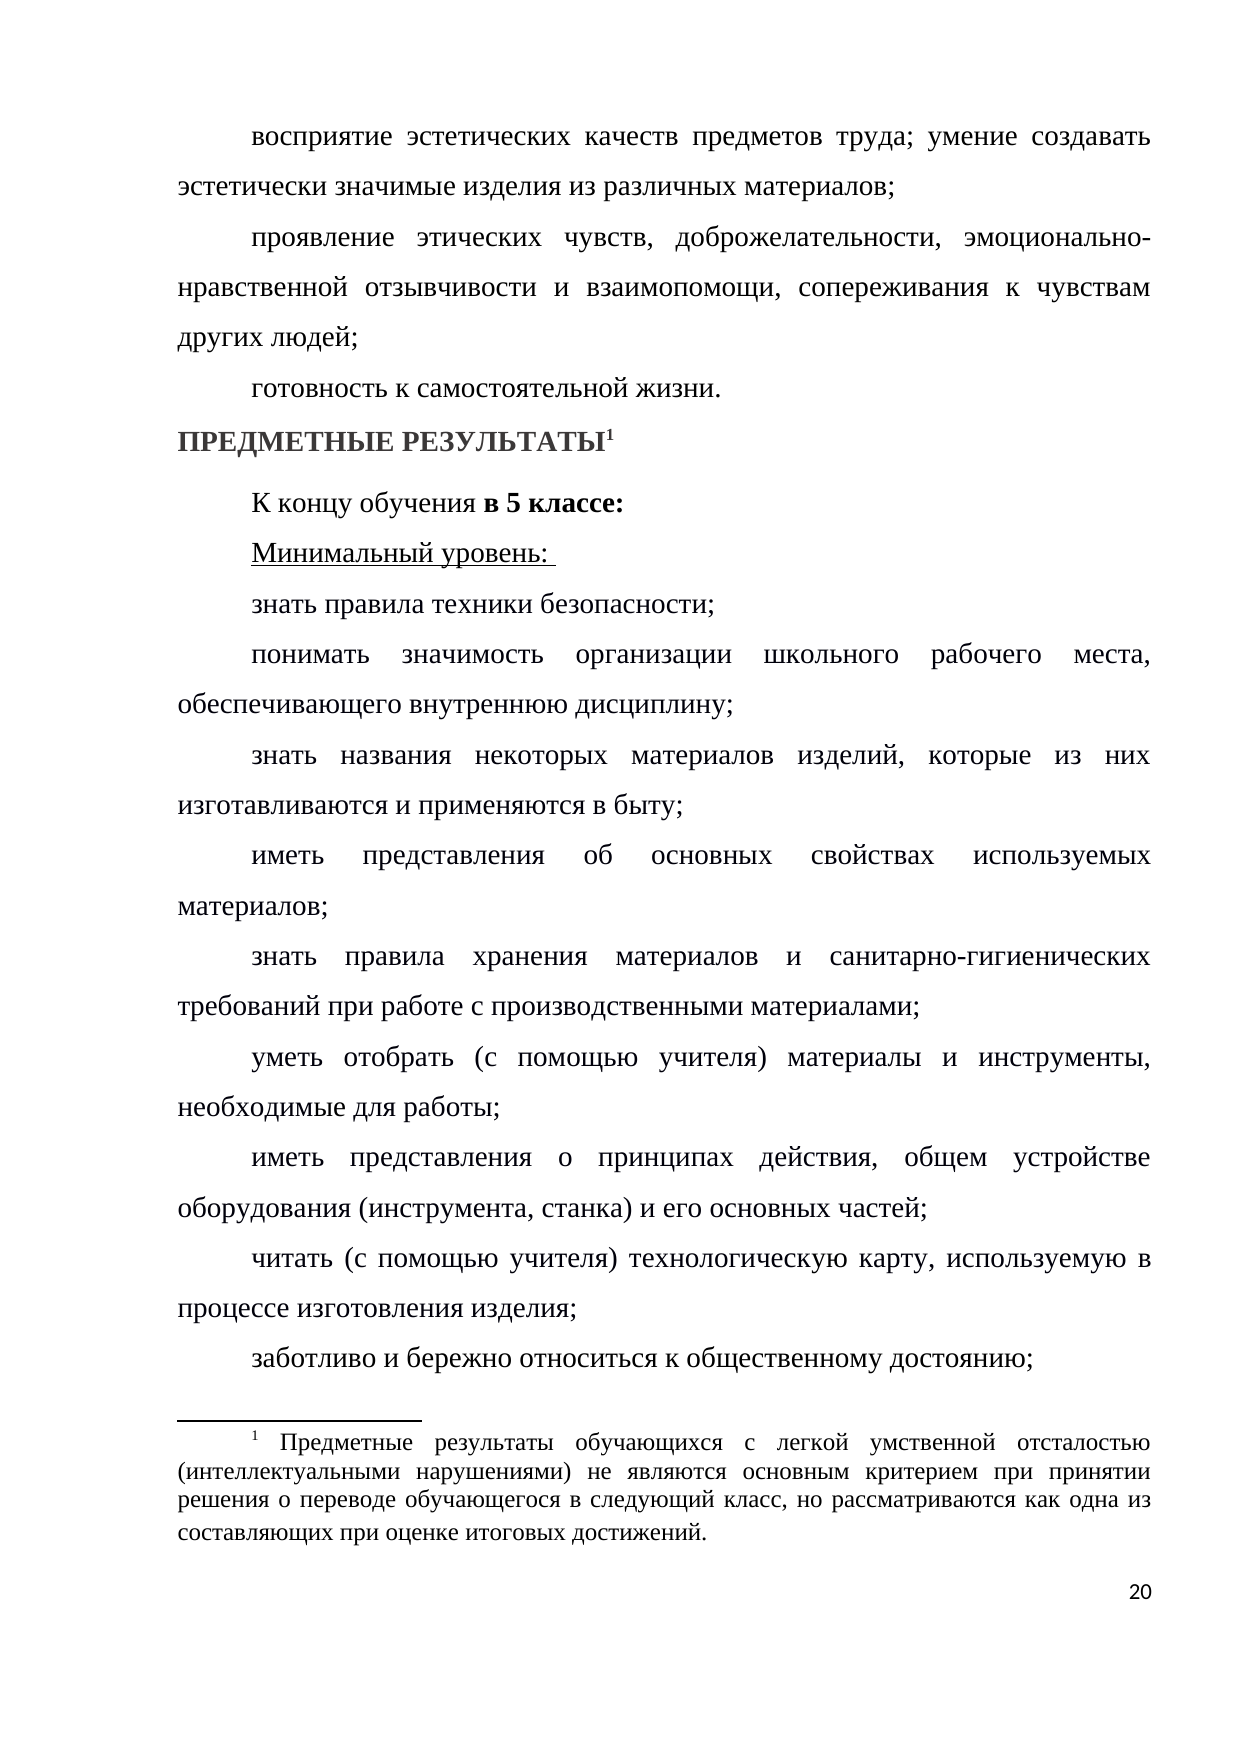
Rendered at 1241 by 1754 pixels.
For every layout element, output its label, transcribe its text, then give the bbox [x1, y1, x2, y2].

text иметь представления о принципах действия, общем устройстве оборудования (инструмента, станка) и его основных частей; [177, 1139, 1152, 1223]
text восприятие эстетических качеств предметов труда; умение создавать эстетически значимые изделия из различных материалов; [177, 118, 1152, 202]
text готовность к самостоятельной жизни. [177, 370, 1152, 403]
text заботливо и бережно относиться к общественному достоянию; [177, 1341, 1152, 1374]
text Минимальный уровень: [177, 536, 1152, 569]
text уметь отобрать (с помощью учителя) материалы и инструменты, необходимые для работы; [177, 1039, 1152, 1123]
text знать названия некоторых материалов изделий, которые из них изготавливаются и применяются в быту; [177, 737, 1152, 821]
text понимать значимость организации школьного рабочего места, обеспечивающего внутреннюю дисциплину; [177, 636, 1152, 720]
text К концу обучения в 5 классе: [177, 485, 1152, 519]
text знать правила техники безопасности; [177, 586, 1152, 619]
text иметь представления об основных свойствах используемых материалов; [177, 837, 1152, 921]
subtitle ПРЕДМЕТНЫЕ РЕЗУЛЬТАТЫ [177, 424, 1152, 458]
text знать правила хранения материалов и санитарно-гигиенических требований при работе с производственными материалами; [177, 938, 1152, 1022]
text проявление этических чувств, доброжелательности, эмоционально-нравственной отзывчивости и взаимопомощи, сопереживания к чувствам других людей; [177, 219, 1152, 353]
text читать (с помощью учителя) технологическую карту, используемую в процессе изготовления изделия; [177, 1240, 1152, 1324]
